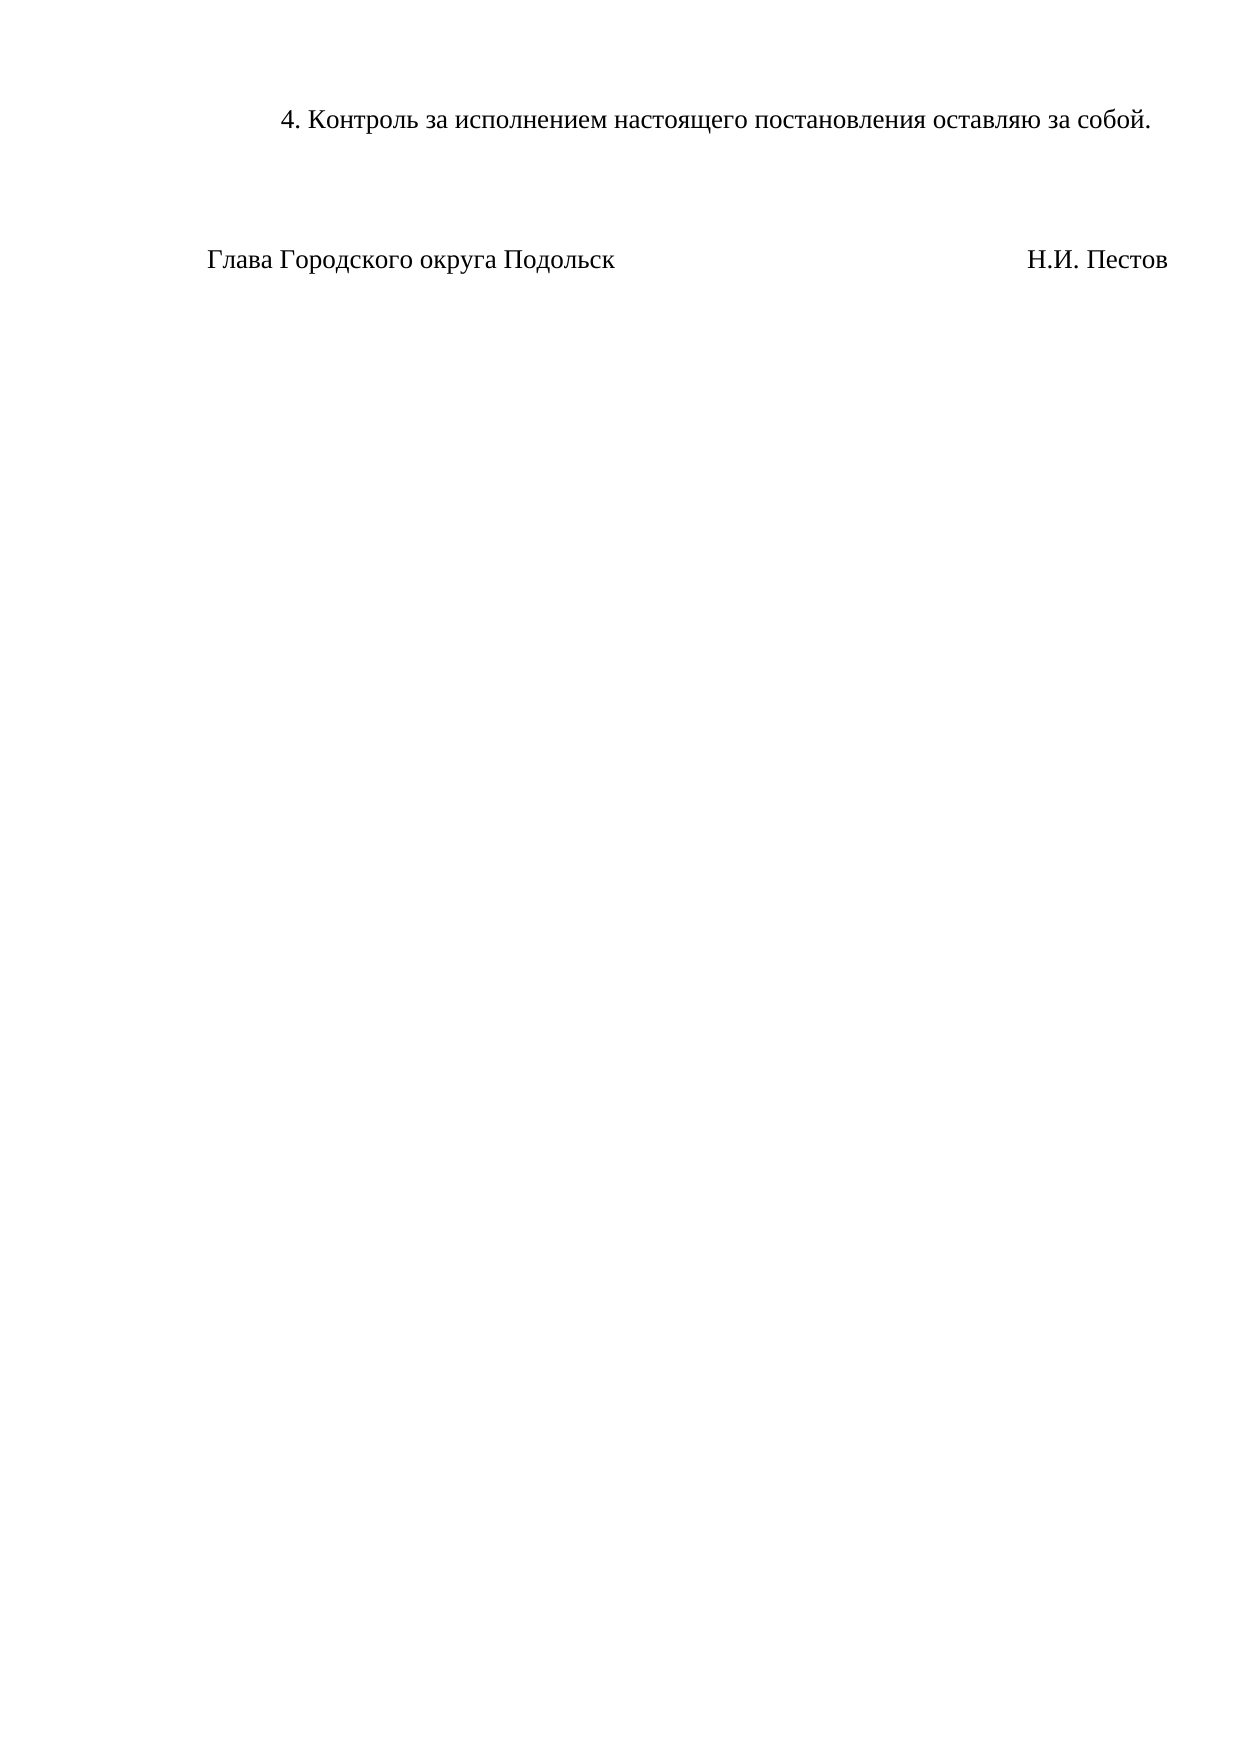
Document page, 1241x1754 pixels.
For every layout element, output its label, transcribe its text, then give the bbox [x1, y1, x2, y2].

text Глава Городского округа Подольск Н.И. Пестов [207, 243, 1175, 274]
text 4. Контроль за исполнением настоящего постановления оставляю за собой. [207, 103, 1175, 134]
